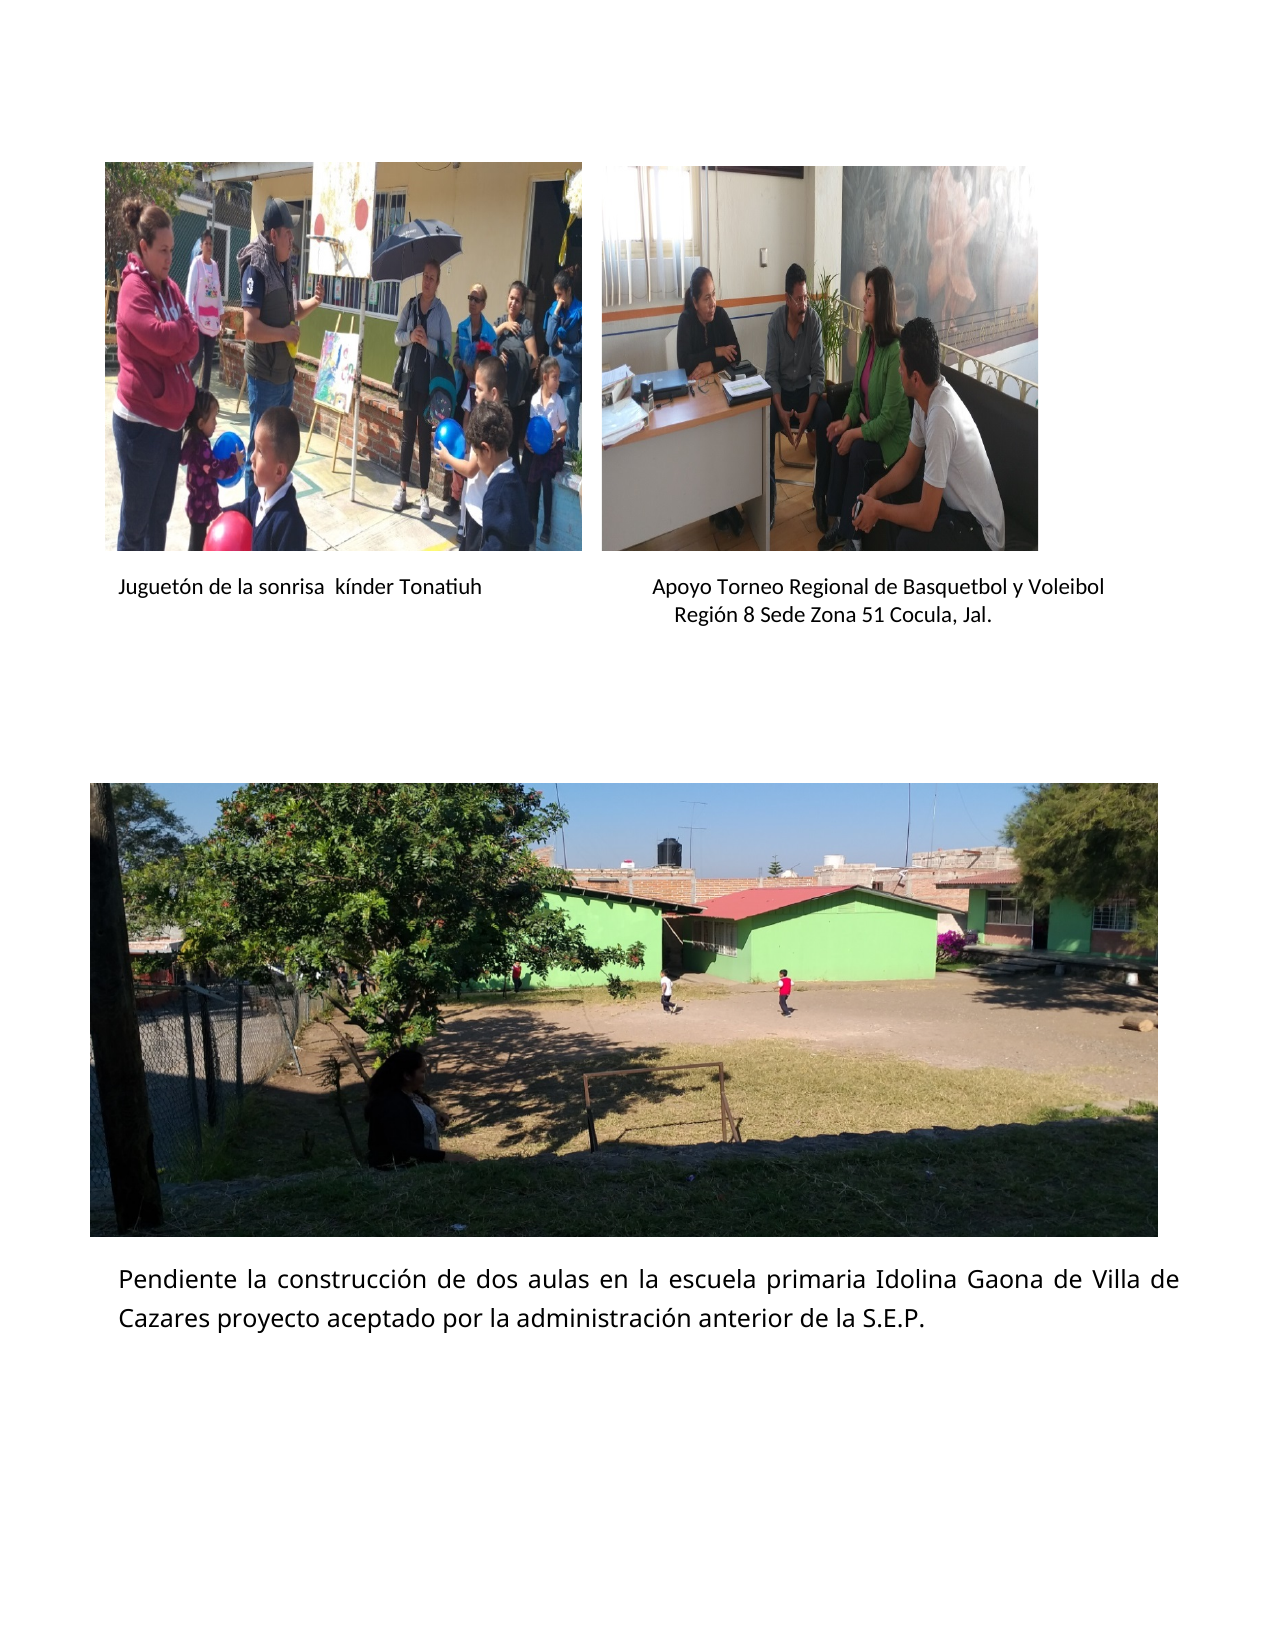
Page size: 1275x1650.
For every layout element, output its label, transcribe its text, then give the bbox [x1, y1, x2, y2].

text Juguetón de la sonrisa kínder Tonatiuh Apoyo Torneo Regional de Basquetbol y Voleibol [118, 572, 1181, 600]
picture [601, 166, 1039, 551]
picture [91, 783, 1157, 1237]
picture [105, 162, 582, 551]
text Región 8 Sede Zona 51 Cocula, Jal. [118, 600, 1181, 628]
